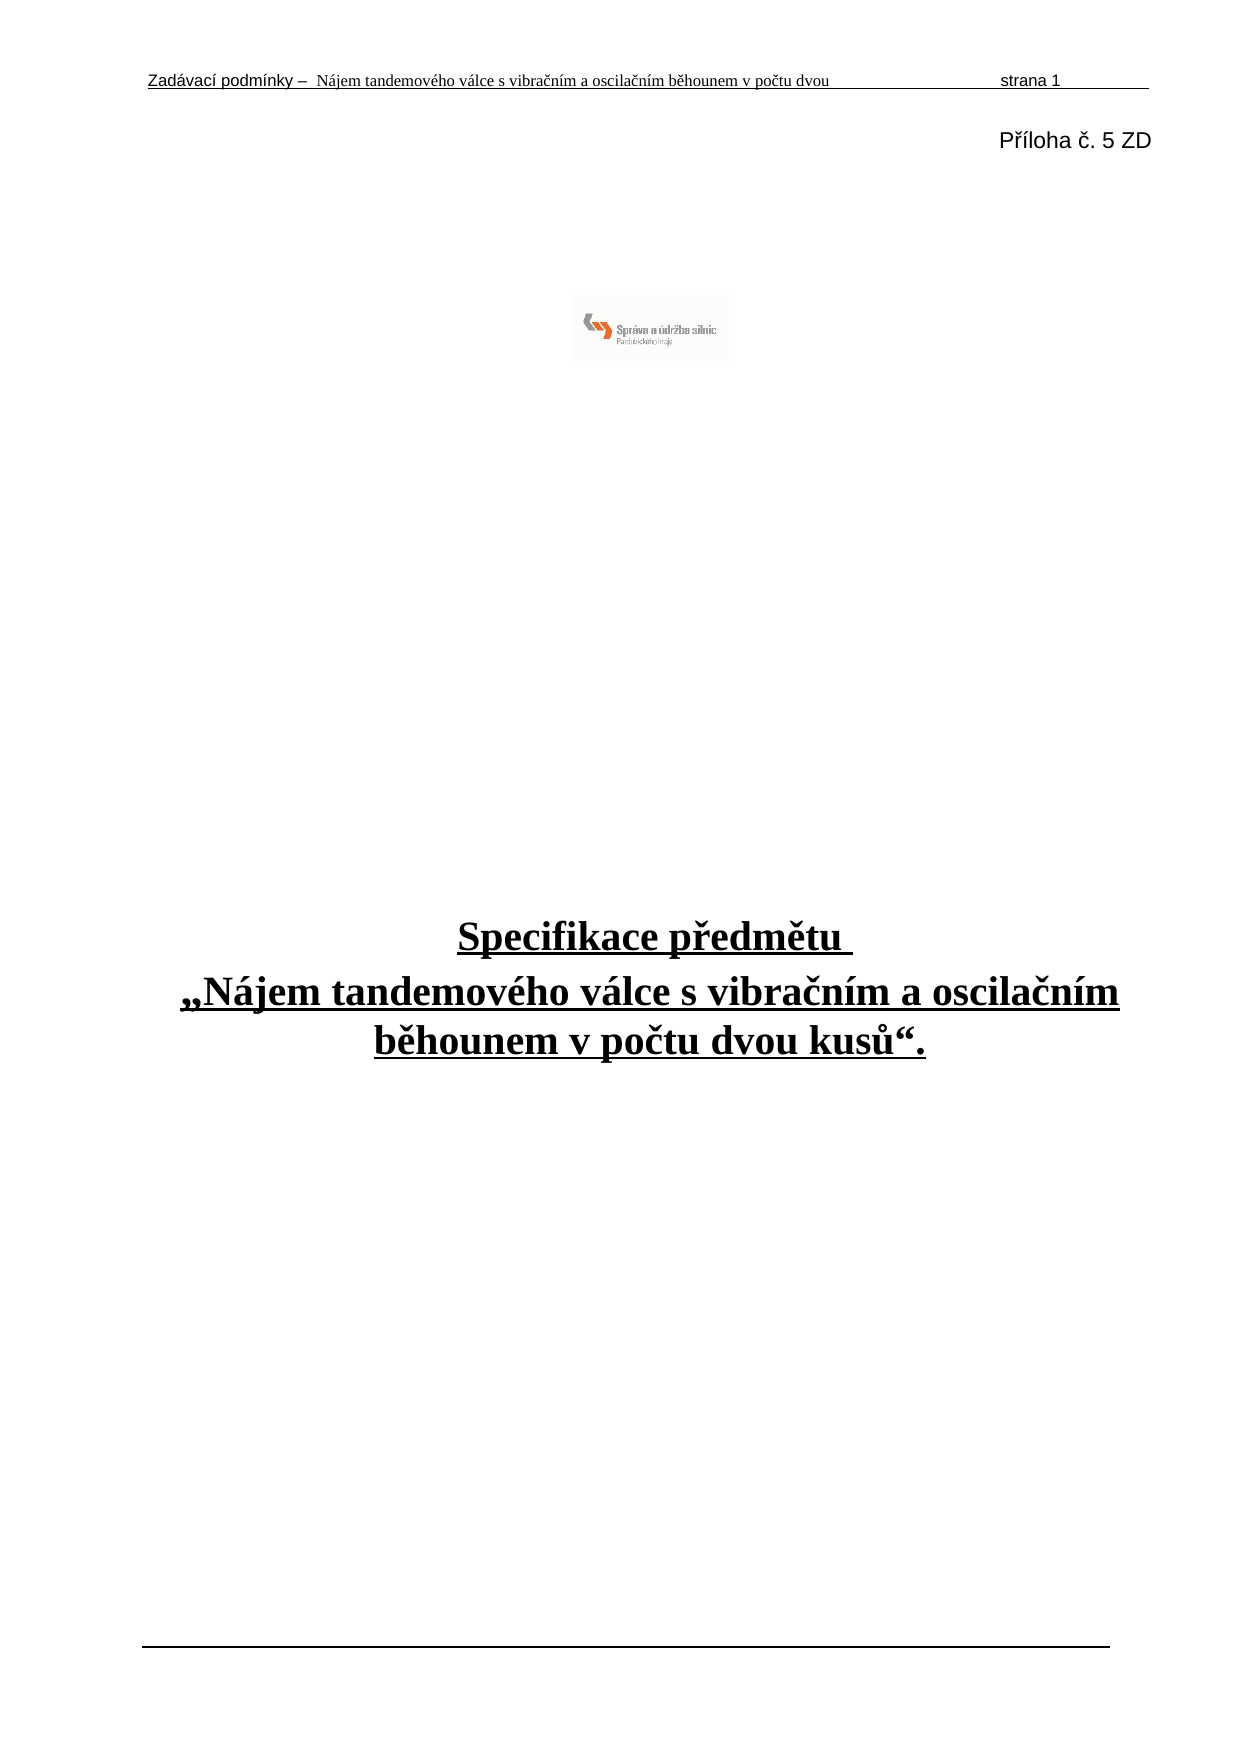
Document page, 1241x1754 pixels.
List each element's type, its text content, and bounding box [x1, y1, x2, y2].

text Příloha č. 5 ZD [148, 127, 1152, 153]
text Specifikace předmětu [148, 911, 1152, 959]
picture [570, 295, 729, 361]
text „Nájem tandemového válce s vibračním a oscilačním běhounem v počtu dvou kusů“. [148, 963, 1152, 1064]
